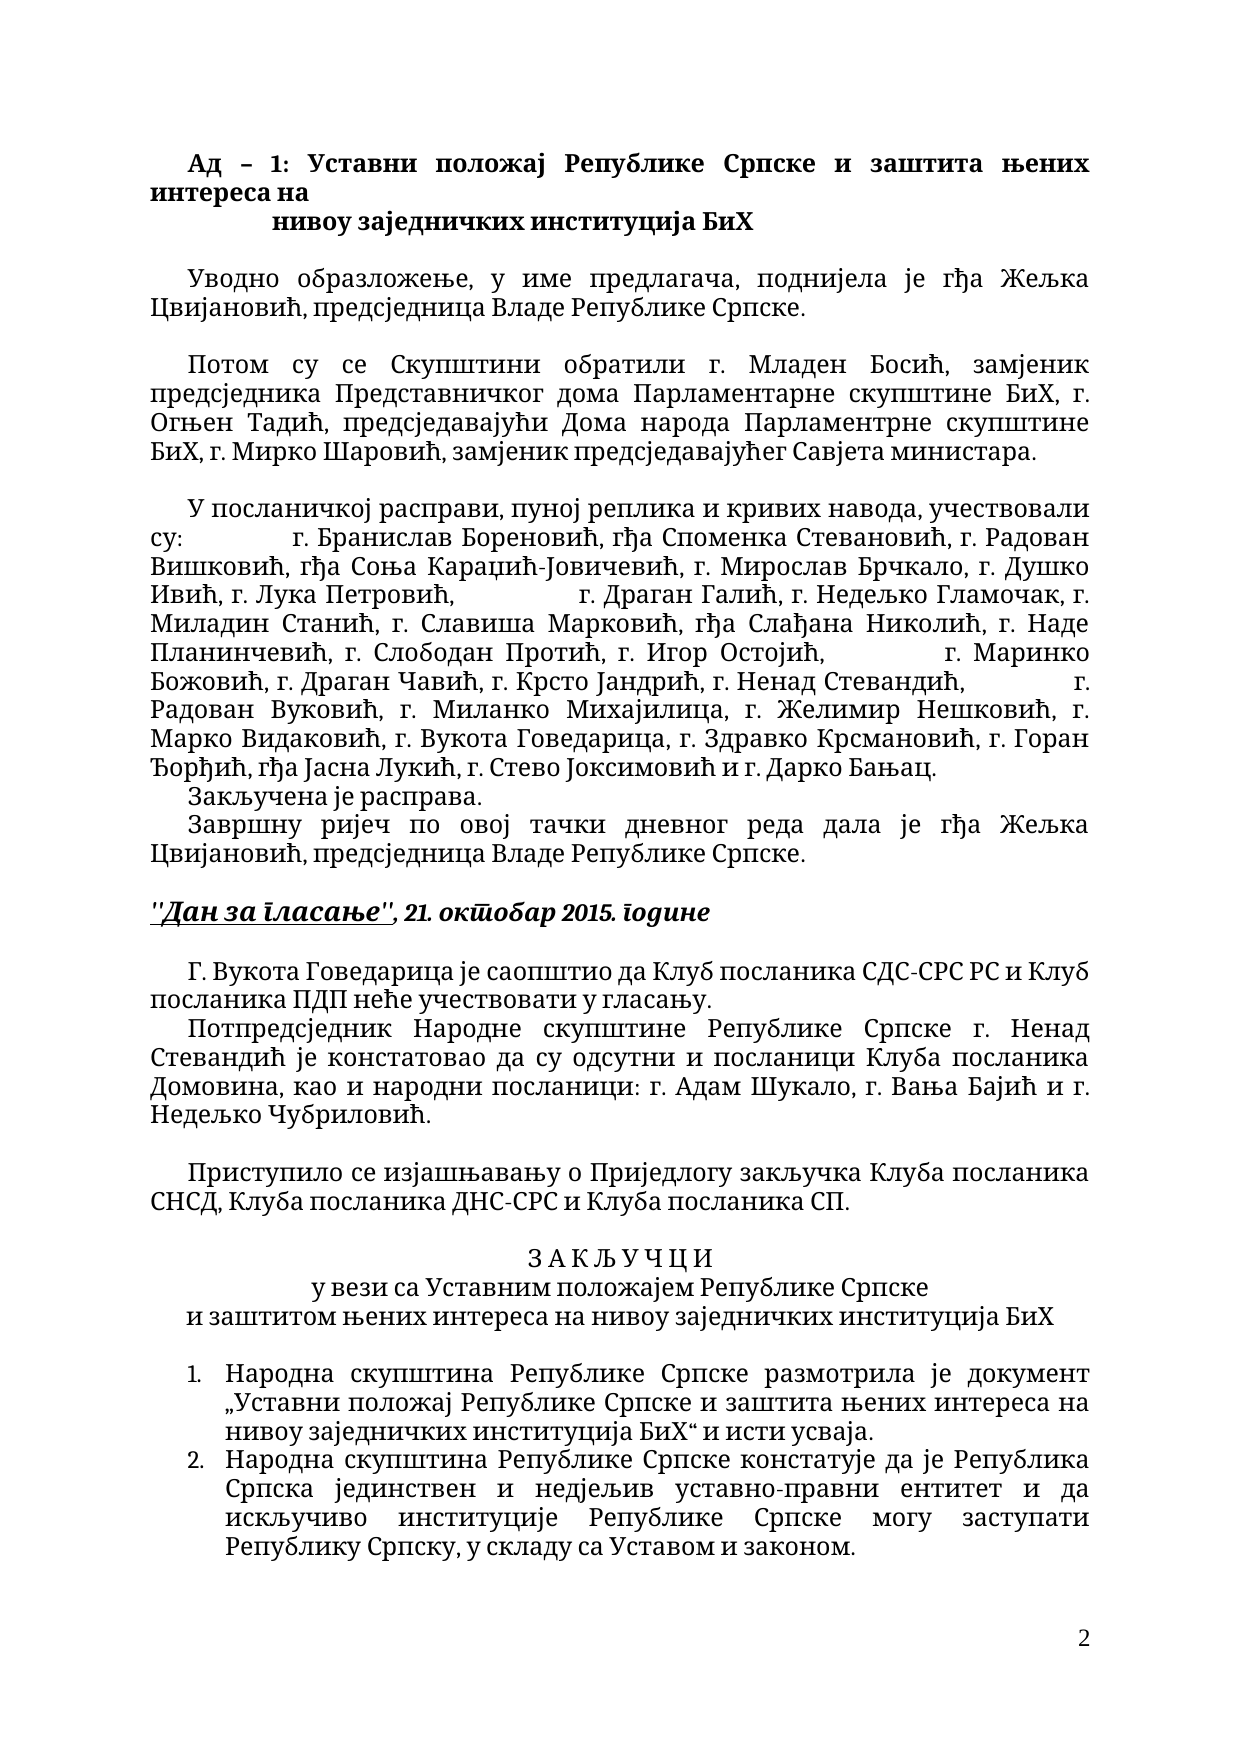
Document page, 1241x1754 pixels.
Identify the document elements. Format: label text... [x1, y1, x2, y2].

text и заштитом њених интереса на нивоу заједничких институција БиХ [150, 1302, 1090, 1331]
text ''Дан за гласање'', 21. октобар 2015. године [150, 897, 1090, 929]
text Потпредсједник Народне скупштине Републике Српске г. Ненад Стевандић је констатовао да су одсутни и посланици Клуба посланика Домовина, као и народни посланици: г. Адам Шукало, г. Вања Бајић и г. Недељко Чубриловић. [150, 1015, 1090, 1130]
list Народна скупштина Републике Српске констатује да је Република Српска јединствен и недјељив уставно-правни ентитет и да искључиво институције Републике Српске могу заступати Републику Српску, у складу са Уставом и законом. [187, 1446, 1090, 1561]
text Г. Вукота Говедарица је саопштио да Клуб посланика СДС-СРС РС и Клуб посланика ПДП неће учествовати у гласању. [150, 957, 1090, 1015]
text Ад – 1: Уставни положај Републике Српске и заштита њених интереса на [150, 150, 1090, 207]
text у вези са Уставним положајем Републике Српске [150, 1274, 1090, 1302]
text Закључена је расправа. [150, 782, 1090, 811]
text Приступило се изјашњавању о Приједлогу закључка Клуба посланика СНСД, Клуба посланика ДНС-СРС и Клуба посланика СП. [150, 1159, 1090, 1216]
text Завршну ријеч по овој тачки дневног реда дала је гђа Жељка Цвијановић, предсједница Владе Републике Српске. [150, 811, 1090, 869]
text Потом су се Скупштини обратили г. Младен Босић, замјеник предсједника Представничког дома Парламентарне скупштине БиХ, г. Огњен Тадић, предсједавајући Дома народа Парламентрне скупштине БиХ, г. Мирко Шаровић, замјеник предсједавајућег Савјета министара. [150, 351, 1090, 466]
text нивоу заједничких институција БиХ [150, 207, 1090, 236]
list Народна скупштина Републике Српске размотрила је документ „Уставни положај Републике Српске и заштита њених интереса на нивоу заједничких институција БиХ“ и исти усваја. [187, 1360, 1090, 1446]
text Уводно образложење, у име предлагача, поднијела је гђа Жељка Цвијановић, предсједница Владе Републике Српске. [150, 265, 1090, 322]
text З А К Љ У Ч Ц И [150, 1245, 1090, 1274]
text У посланичкој расправи, пуној реплика и кривих навода, учествовали су: г. Бранислав Бореновић, гђа Споменка Стевановић, г. Радован Вишковић, гђа Соња Караџић-Јовичевић, г. Мирослав Брчкало, г. Душко Ивић, г. Лука Петровић, г. Драган Галић, г. Недељко Гламочак, г. Миладин Станић, г. Славиша Марковић, гђа Слађана Николић, г. Наде Планинчевић, г. Слободан Протић, г. Игор Остојић, г. Маринко Божовић, г. Драган Чавић, г. Крсто Јандрић, г. Ненад Стевандић, г. Радован Вуковић, г. Миланко Михајилица, г. Желимир Нешковић, г. Марко Видаковић, г. Вукота Говедарица, г. Здравко Крсмановић, г. Горан Ђорђић, гђа Јасна Лукић, г. Стево Јоксимовић и г. Дарко Бањац. [150, 495, 1090, 782]
